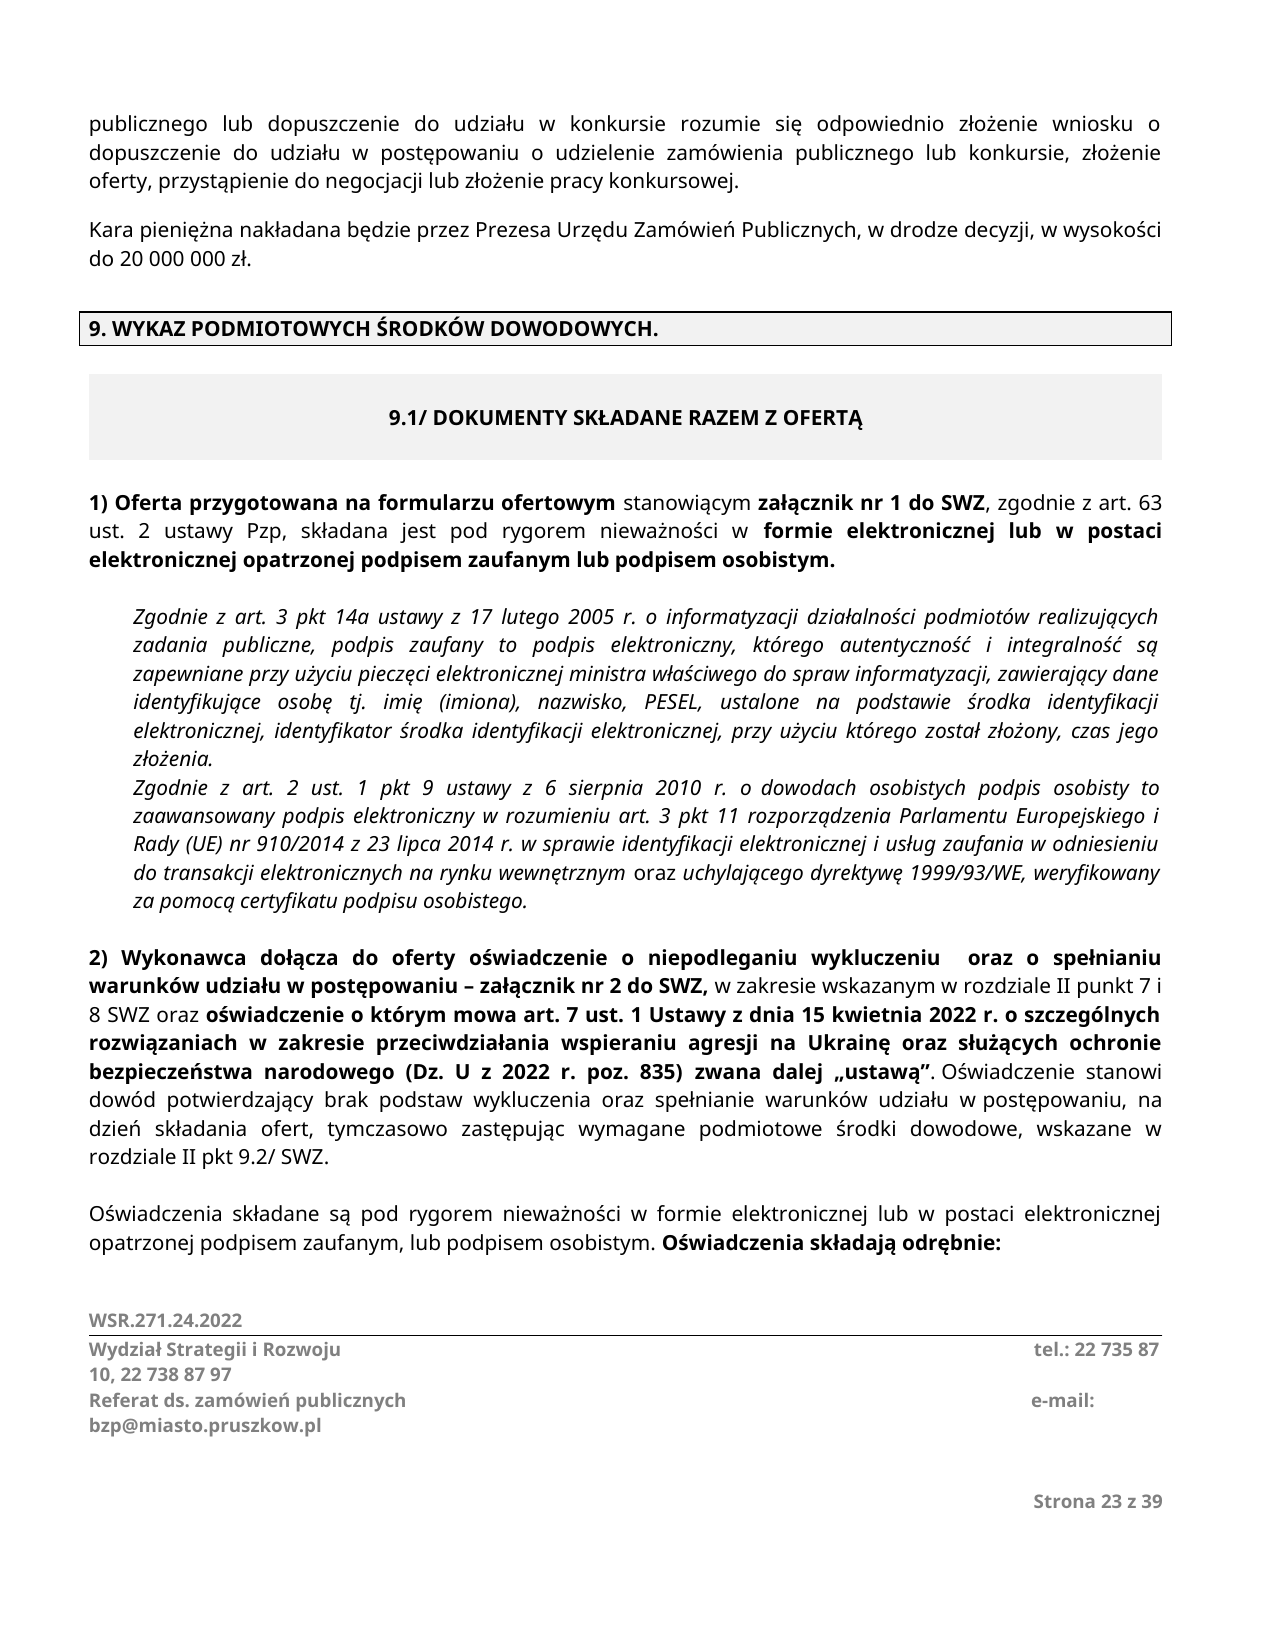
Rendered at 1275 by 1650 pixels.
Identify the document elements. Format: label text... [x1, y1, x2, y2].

text 9. WYKAZ PODMIOTOWYCH ŚRODKÓW DOWODOWYCH. [80, 313, 1171, 345]
text 9.1/ DOKUMENTY SKŁADANE RAZEM Z OFERTĄ [89, 403, 1162, 431]
text Oświadczenia składane są pod rygorem nieważności w formie elektronicznej lub w postaci elektronicznej opatrzonej podpisem zaufanym, lub podpisem osobistym. Oświadczenia składają odrębnie: [89, 1199, 1162, 1256]
text 1) Oferta przygotowana na formularzu ofertowym stanowiącym załącznik nr 1 do SWZ, zgodnie z art. 63 ust. 2 ustawy Pzp, składana jest pod rygorem nieważności w formie elektronicznej lub w postaci elektronicznej opatrzonej podpisem zaufanym lub podpisem osobistym. [89, 488, 1162, 573]
text 2) Wykonawca dołącza do oferty oświadczenie o niepodleganiu wykluczeniu oraz o spełnianiu warunków udziału w postępowaniu – załącznik nr 2 do SWZ, w zakresie wskazanym w rozdziale II punkt 7 i 8 SWZ oraz oświadczenie o którym mowa art. 7 ust. 1 Ustawy z dnia 15 kwietnia 2022 r. o szczególnych rozwiązaniach w zakresie przeciwdziałania wspieraniu agresji na Ukrainę oraz służących ochronie bezpieczeństwa narodowego (Dz. U z 2022 r. poz. 835) zwana dalej „ustawą”. Oświadczenie stanowi dowód potwierdzający brak podstaw wykluczenia oraz spełnianie warunków udziału w postępowaniu, na dzień składania ofert, tymczasowo zastępując wymagane podmiotowe środki dowodowe, wskazane w rozdziale II pkt 9.2/ SWZ. [89, 943, 1162, 1171]
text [89, 109, 1162, 195]
text Kara pieniężna nakładana będzie przez Prezesa Urzędu Zamówień Publicznych, w drodze decyzji, w wysokości do 20 000 000 zł. [89, 216, 1162, 272]
text Zgodnie z art. 3 pkt 14a ustawy z 17 lutego 2005 r. o informatyzacji działalności podmiotów realizujących zadania publiczne, podpis zaufany to podpis elektroniczny, którego autentyczność i integralność są zapewniane przy użyciu pieczęci elektronicznej ministra właściwego do spraw informatyzacji, zawierający dane identyfikujące osobę tj. imię (imiona), nazwisko, PESEL, ustalone na podstawie środka identyfikacji elektronicznej, identyfikator środka identyfikacji elektronicznej, przy użyciu którego został złożony, czas jego złożenia. [133, 602, 1162, 773]
text Zgodnie z art. 2 ust. 1 pkt 9 ustawy z 6 sierpnia 2010 r. o dowodach osobistych podpis osobisty to zaawansowany podpis elektroniczny w rozumieniu art. 3 pkt 11 rozporządzenia Parlamentu Europejskiego i Rady (UE) nr 910/2014 z 23 lipca 2014 r. w sprawie identyfikacji elektronicznej i usług zaufania w odniesieniu do transakcji elektronicznych na rynku wewnętrznym oraz uchylającego dyrektywę 1999/93/WE, weryfikowany za pomocą certyfikatu podpisu osobistego. [133, 773, 1162, 915]
